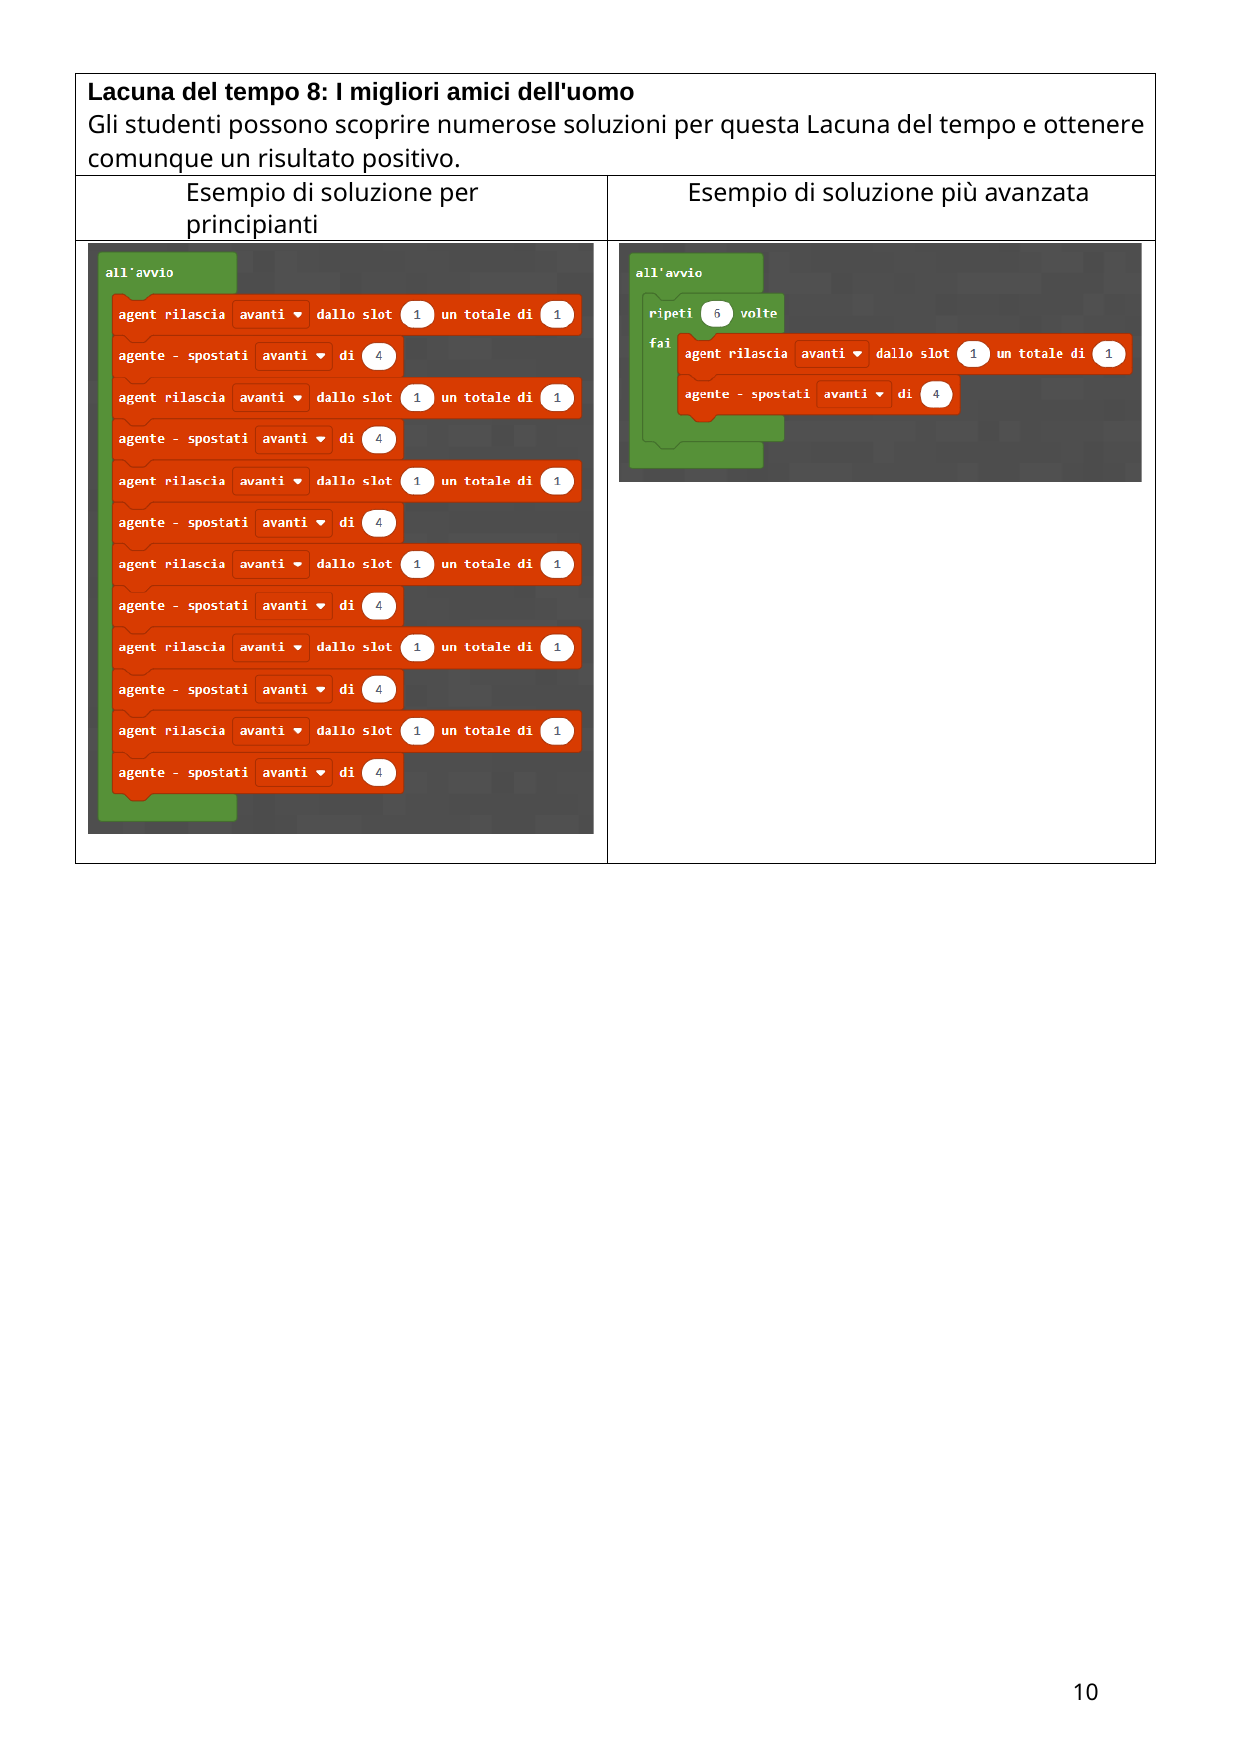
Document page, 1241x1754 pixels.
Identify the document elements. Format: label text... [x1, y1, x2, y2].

table_cell [608, 241, 1155, 862]
table_cell [76, 241, 607, 862]
table_header Lacuna del tempo 8: I migliori amici dell'uomo Gli studenti possono scoprire numerose soluzioni per questa Lacuna del tempo e ottenere comunque un risultato positivo. [76, 74, 1155, 175]
picture [619, 243, 1142, 482]
picture [88, 243, 594, 834]
table_cell Esempio di soluzione più avanzata [608, 176, 1155, 239]
table_cell Esempio di soluzione per principianti [76, 176, 607, 239]
